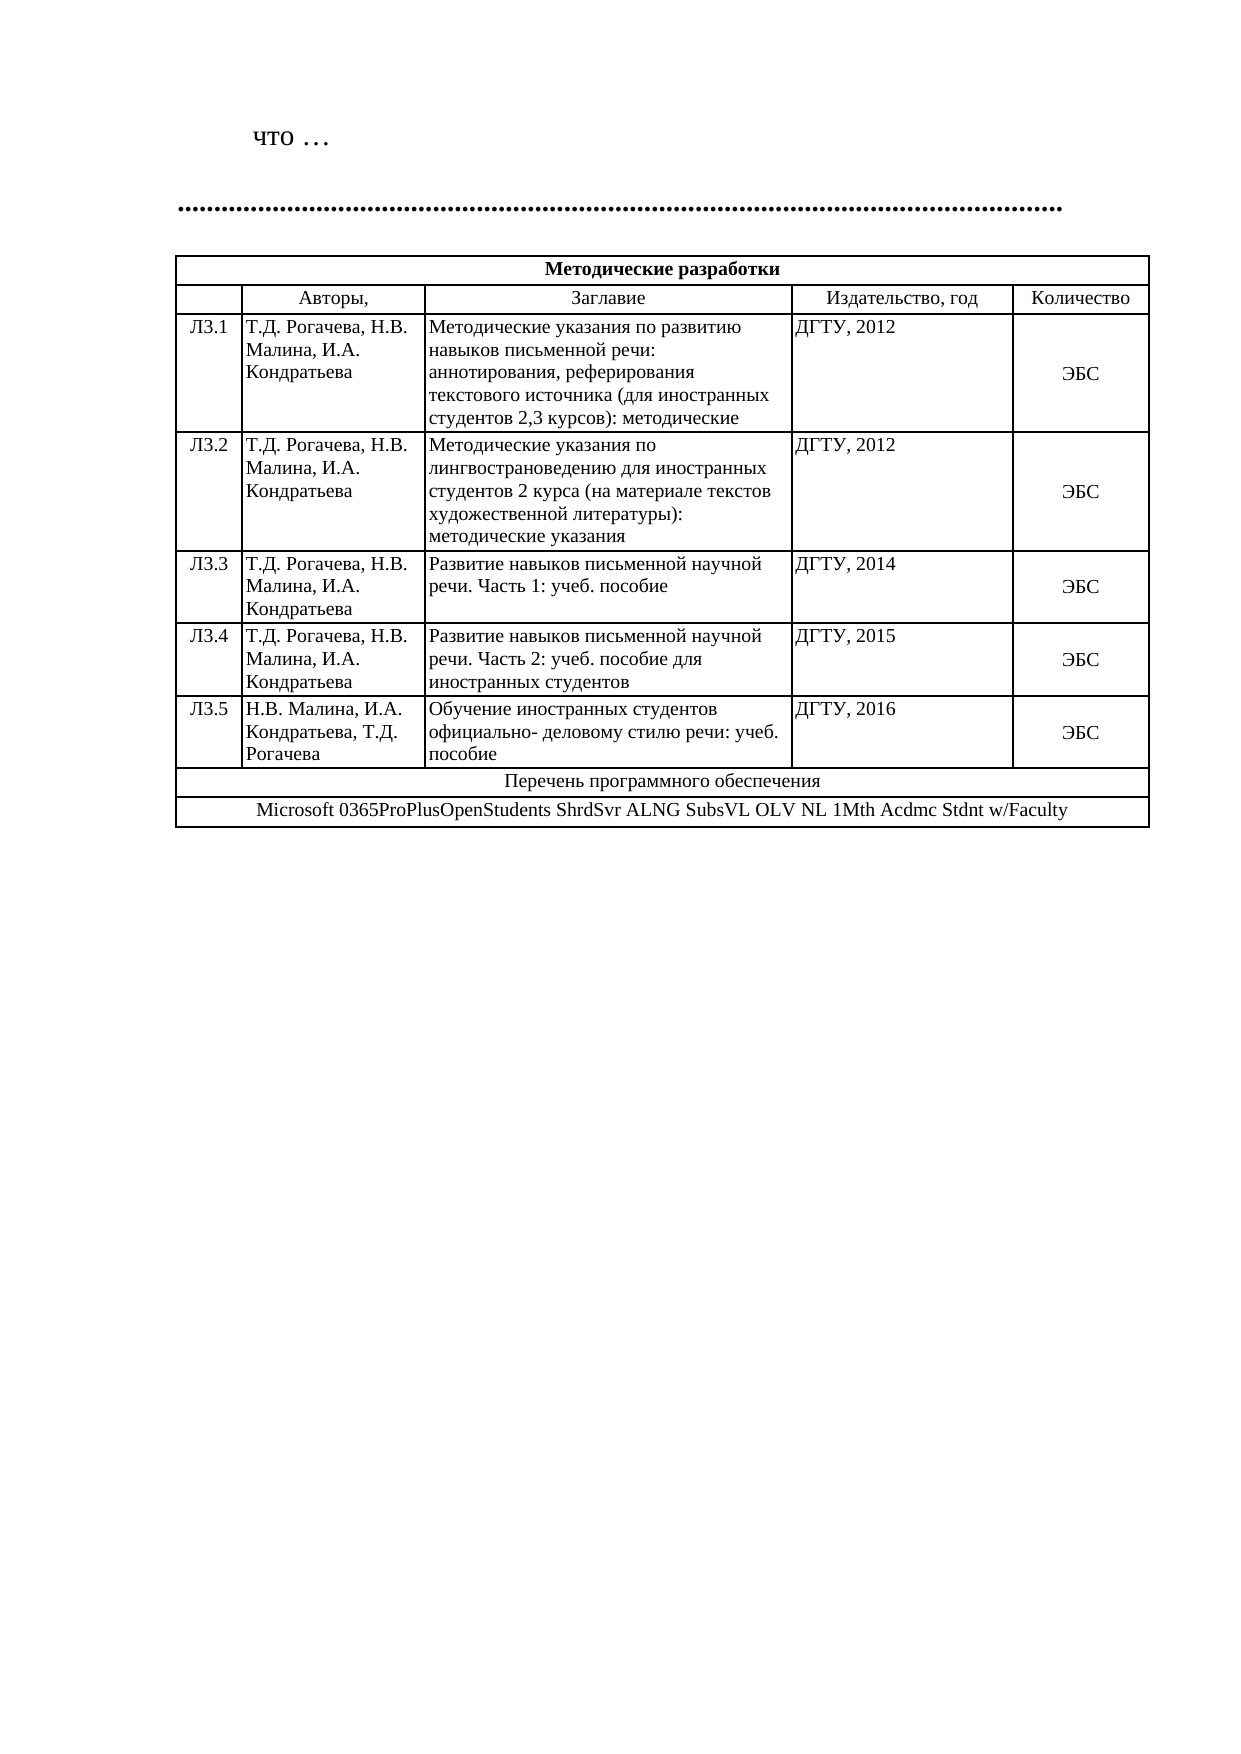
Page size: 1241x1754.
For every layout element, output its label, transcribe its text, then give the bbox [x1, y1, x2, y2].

table_cell Обучение иностранных студентов официально- деловому стилю речи: учеб. пособие [426, 697, 791, 767]
table_cell ДГТУ, 2012 [793, 433, 1012, 549]
table_cell Л3.4 [177, 624, 241, 695]
table_cell Н.В. Малина, И.А. Кондратьева, Т.Д. Рогачева [243, 697, 424, 767]
table_cell Авторы, составители [243, 286, 424, 313]
table_cell Перечень программного обеспечения [177, 769, 1148, 796]
table_cell ЭБС [1014, 552, 1148, 622]
table_cell Заглавие [426, 286, 791, 313]
table_cell ДГТУ, 2016 [793, 697, 1012, 767]
table_header Методические разработки [177, 257, 1148, 284]
table_cell ЭБС [1014, 315, 1148, 431]
table_cell [177, 286, 241, 313]
table_cell ДГТУ, 2015 [793, 624, 1012, 695]
table_cell Т.Д. Рогачева, Н.В. Малина, И.А. Кондратьева [243, 433, 424, 549]
table_cell Методические указания по лингвострановедению для иностранных студентов 2 курса (на материале текстов художественной литературы): методические указания [426, 433, 791, 549]
table_cell ЭБС [1014, 624, 1148, 695]
table_cell Л3.1 [177, 315, 241, 431]
table_cell ЭБС [1014, 433, 1148, 549]
table_cell Развитие навыков письменной научной речи. Часть 2: учеб. пособие для иностранных студентов [426, 624, 791, 695]
table_cell Т.Д. Рогачева, Н.В. Малина, И.А. Кондратьева [243, 552, 424, 622]
table_cell Л3.2 [177, 433, 241, 549]
table_cell Л3.5 [177, 697, 241, 767]
table_cell Т.Д. Рогачева, Н.В. Малина, И.А. Кондратьева [243, 315, 424, 431]
table_cell Т.Д. Рогачева, Н.В. Малина, И.А. Кондратьева [243, 624, 424, 695]
table_cell Издательство, год [793, 286, 1012, 313]
table_cell Методические указания по развитию навыков письменной речи: аннотирования, реферирования текстового источника (для иностранных студентов 2,3 курсов): методические указания [426, 315, 791, 431]
table_cell Microsoft 0365ProPlusOpenStudents ShrdSvr ALNG SubsVL OLV NL 1Mth Acdmc Stdnt w/Faculty [177, 798, 1148, 826]
table_cell Количество [1014, 286, 1148, 313]
table_cell ЭБС [1014, 697, 1148, 767]
table_cell ДГТУ, 2014 [793, 552, 1012, 622]
list что … [252, 118, 1152, 152]
table_cell Л3.3 [177, 552, 241, 622]
table_cell Развитие навыков письменной научной речи. Часть 1: учеб. пособие [426, 552, 791, 622]
table_cell ДГТУ, 2012 [793, 315, 1012, 431]
